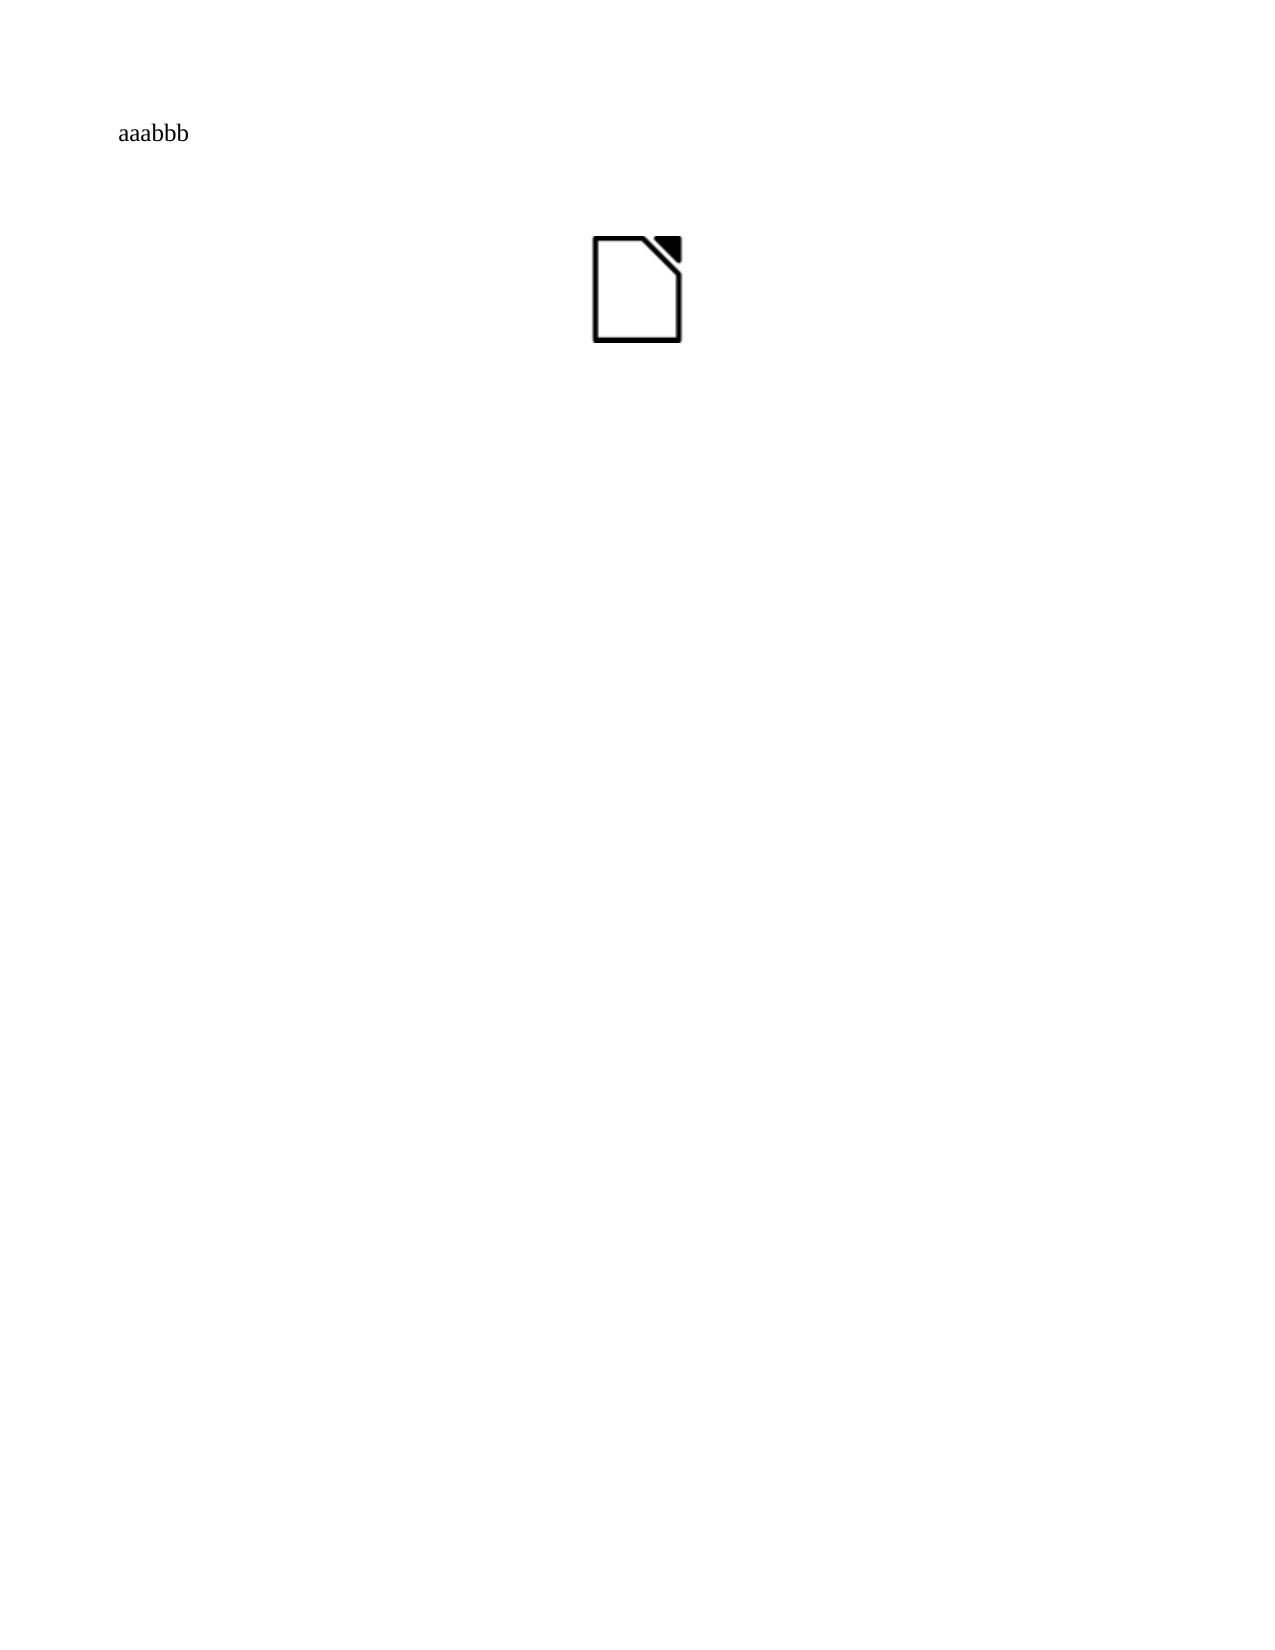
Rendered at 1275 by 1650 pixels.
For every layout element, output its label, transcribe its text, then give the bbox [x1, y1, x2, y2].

picture [584, 236, 691, 343]
text aaabbb [118, 118, 1157, 147]
